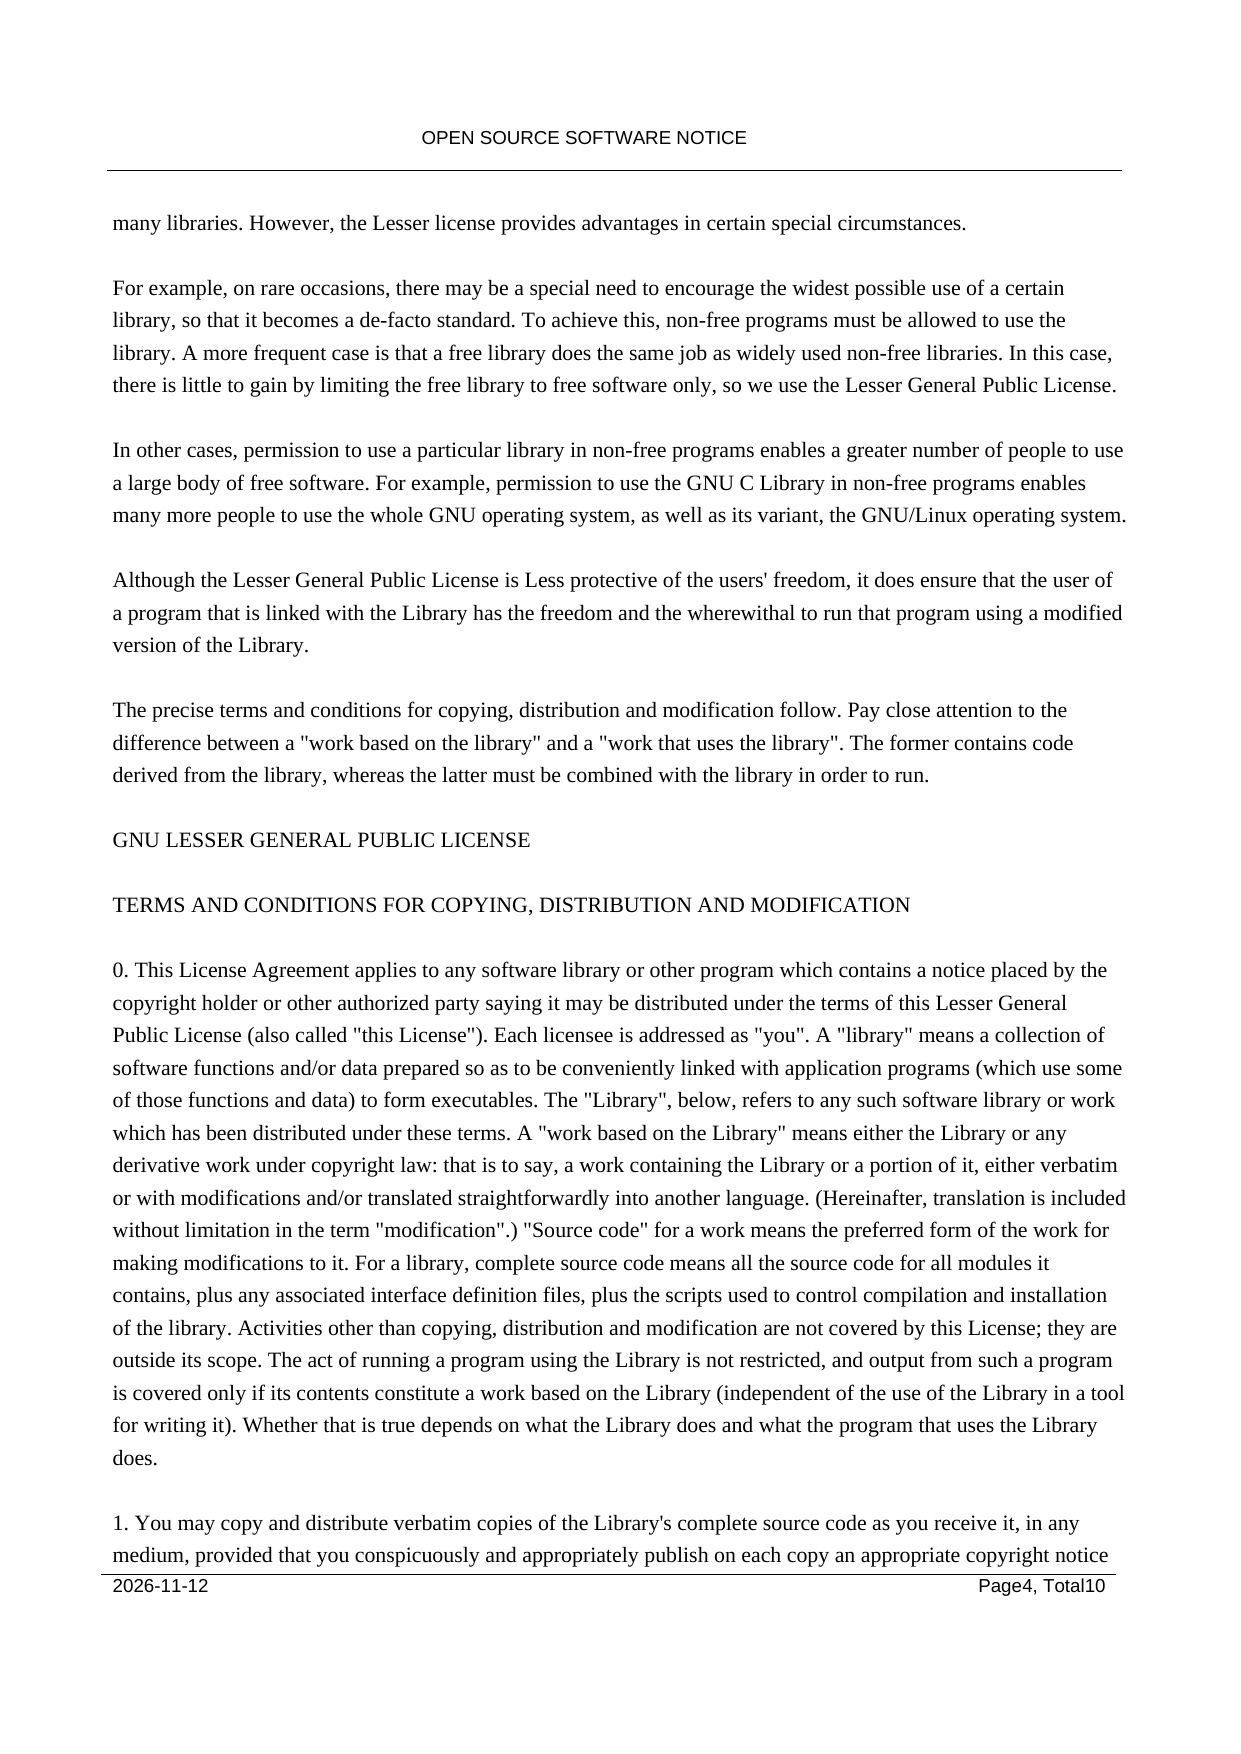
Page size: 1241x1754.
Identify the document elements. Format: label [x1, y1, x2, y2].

text [112, 206, 1128, 1571]
